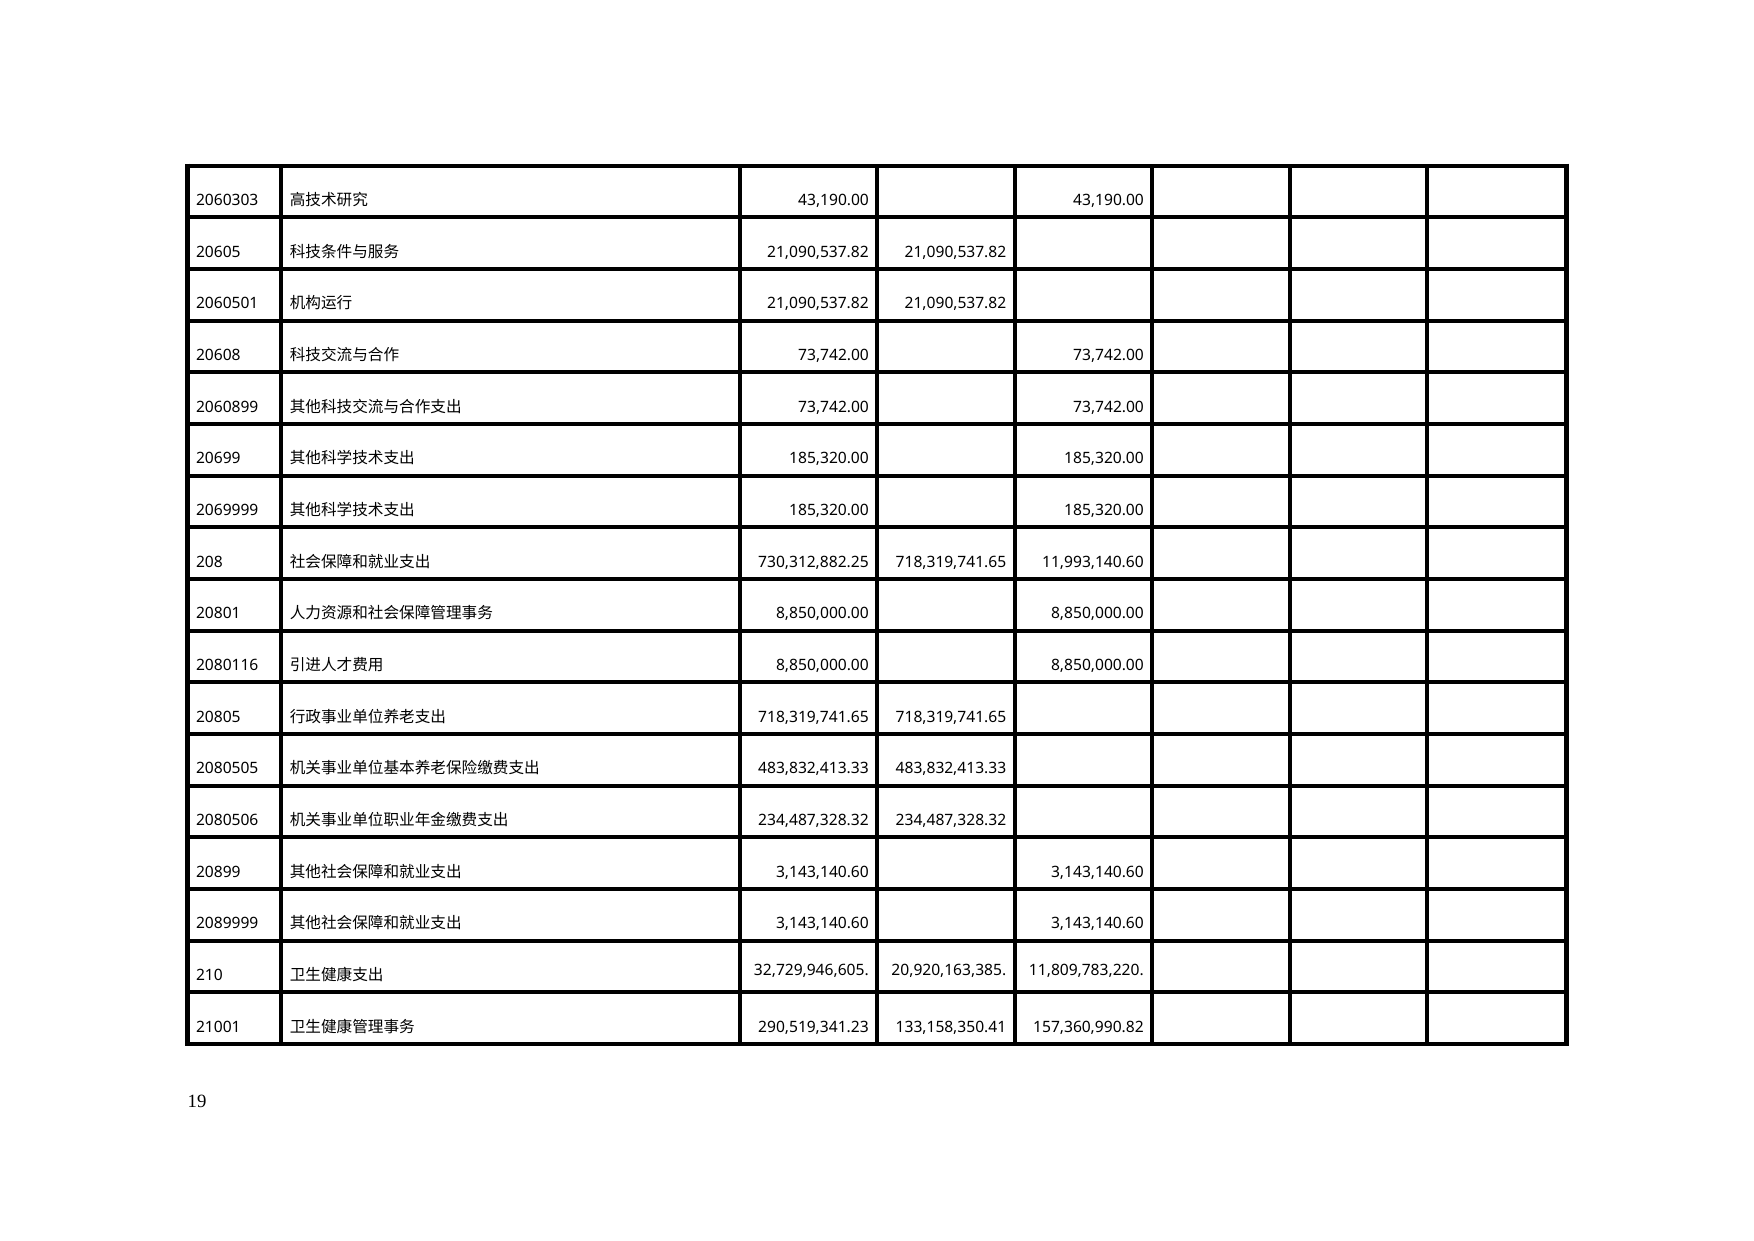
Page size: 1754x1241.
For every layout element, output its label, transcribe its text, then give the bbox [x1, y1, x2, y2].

table_cell 2080116 [190, 633, 279, 680]
table_cell 引进人才费用 [283, 633, 738, 680]
table_cell [1154, 633, 1288, 680]
table_cell 机构运行 [283, 271, 738, 318]
table_cell [1017, 684, 1150, 732]
table_cell 11,993,140.60 [1017, 529, 1150, 577]
table_cell 483,832,413.33 [742, 736, 875, 783]
table_cell 人力资源和社会保障管理事务 [283, 581, 738, 628]
table_cell 208 [190, 529, 279, 577]
table_cell 8,850,000.00 [742, 633, 875, 680]
table_cell [1292, 478, 1425, 525]
table_cell 185,320.00 [742, 426, 875, 473]
table_cell 21,090,537.82 [742, 219, 875, 267]
table_cell [1429, 529, 1564, 577]
table_cell 2089999 [190, 891, 279, 938]
table_cell 2060303 [190, 168, 279, 215]
table_cell 43,190.00 [742, 168, 875, 215]
table_cell 483,832,413.33 [879, 736, 1013, 783]
table_cell [879, 891, 1013, 938]
table_cell 73,742.00 [1017, 323, 1150, 370]
table_cell [1154, 219, 1288, 267]
table_cell 3,143,140.60 [742, 891, 875, 938]
table_cell 3,143,140.60 [742, 839, 875, 887]
table_cell [1154, 684, 1288, 732]
table_cell [1429, 994, 1564, 1042]
table_cell [1292, 839, 1425, 887]
table_cell 20801 [190, 581, 279, 628]
table_cell 科技交流与合作 [283, 323, 738, 370]
table_cell [1429, 581, 1564, 628]
table_cell [1292, 943, 1425, 990]
table_cell [1292, 788, 1425, 835]
table_cell [1017, 219, 1150, 267]
table_cell [1292, 374, 1425, 422]
table_cell 133,158,350.41 [879, 994, 1013, 1042]
table_cell [879, 426, 1013, 473]
table_cell 2080506 [190, 788, 279, 835]
table_cell [1017, 736, 1150, 783]
table_cell [1017, 271, 1150, 318]
table_cell [1429, 684, 1564, 732]
table_cell 157,360,990.82 [1017, 994, 1150, 1042]
table_cell [879, 374, 1013, 422]
table_cell 2060899 [190, 374, 279, 422]
table_cell [1154, 271, 1288, 318]
table_cell [879, 478, 1013, 525]
table_cell 8,850,000.00 [1017, 581, 1150, 628]
table_cell 21,090,537.82 [879, 271, 1013, 318]
table_cell 718,319,741.65 [879, 529, 1013, 577]
table_cell [1429, 271, 1564, 318]
table_cell [1292, 581, 1425, 628]
table_cell [1429, 323, 1564, 370]
table_cell [1154, 478, 1288, 525]
table_cell [1429, 426, 1564, 473]
table_cell 20608 [190, 323, 279, 370]
table_cell [1292, 529, 1425, 577]
table_cell [879, 323, 1013, 370]
table_cell [1292, 168, 1425, 215]
table_cell [1154, 426, 1288, 473]
table_cell 234,487,328.32 [879, 788, 1013, 835]
table_cell [879, 839, 1013, 887]
table_cell [1292, 219, 1425, 267]
table_cell 21,090,537.82 [879, 219, 1013, 267]
table_cell [879, 168, 1013, 215]
table_cell 32,729,946,605.40 [742, 943, 875, 990]
table_cell 卫生健康管理事务 [283, 994, 738, 1042]
table_cell [1017, 788, 1150, 835]
table_cell [1292, 891, 1425, 938]
table_cell 8,850,000.00 [1017, 633, 1150, 680]
table_cell 2069999 [190, 478, 279, 525]
table_cell 73,742.00 [742, 323, 875, 370]
table_cell [1154, 994, 1288, 1042]
table_cell 社会保障和就业支出 [283, 529, 738, 577]
table_cell 290,519,341.23 [742, 994, 875, 1042]
table_cell [1429, 219, 1564, 267]
table_cell 43,190.00 [1017, 168, 1150, 215]
table_cell 73,742.00 [742, 374, 875, 422]
table_cell [1292, 426, 1425, 473]
table_cell 234,487,328.32 [742, 788, 875, 835]
table_cell 11,809,783,220.02 [1017, 943, 1150, 990]
table_cell [1292, 736, 1425, 783]
table_cell 20605 [190, 219, 279, 267]
table_cell [1154, 839, 1288, 887]
table_cell 8,850,000.00 [742, 581, 875, 628]
table_cell 210 [190, 943, 279, 990]
table_cell [1154, 943, 1288, 990]
table_cell 机关事业单位职业年金缴费支出 [283, 788, 738, 835]
table_cell [1292, 684, 1425, 732]
table_cell 718,319,741.65 [742, 684, 875, 732]
table_cell [1429, 943, 1564, 990]
table_cell 730,312,882.25 [742, 529, 875, 577]
table_cell 20,920,163,385.38 [879, 943, 1013, 990]
table_cell 185,320.00 [742, 478, 875, 525]
table_cell 其他社会保障和就业支出 [283, 891, 738, 938]
table_cell 其他社会保障和就业支出 [283, 839, 738, 887]
table_cell [1429, 633, 1564, 680]
table_cell [1154, 374, 1288, 422]
table_cell [1429, 891, 1564, 938]
table_cell [1154, 736, 1288, 783]
table_cell 73,742.00 [1017, 374, 1150, 422]
table_cell [1292, 994, 1425, 1042]
table_cell 20899 [190, 839, 279, 887]
table_cell 高技术研究 [283, 168, 738, 215]
table_cell 卫生健康支出 [283, 943, 738, 990]
table_cell [1154, 323, 1288, 370]
table_cell 其他科技交流与合作支出 [283, 374, 738, 422]
table_cell [1154, 581, 1288, 628]
table_cell 21,090,537.82 [742, 271, 875, 318]
table_cell 3,143,140.60 [1017, 839, 1150, 887]
table_cell [1429, 839, 1564, 887]
table_cell 185,320.00 [1017, 426, 1150, 473]
table_cell 2060501 [190, 271, 279, 318]
table_cell [1429, 736, 1564, 783]
table_cell [1429, 168, 1564, 215]
table_cell 行政事业单位养老支出 [283, 684, 738, 732]
table_cell [1154, 168, 1288, 215]
table_cell [1429, 788, 1564, 835]
table_cell 科技条件与服务 [283, 219, 738, 267]
table_cell 718,319,741.65 [879, 684, 1013, 732]
table_cell [1292, 271, 1425, 318]
table_cell [1154, 891, 1288, 938]
table_cell [1292, 633, 1425, 680]
table_cell 21001 [190, 994, 279, 1042]
table_cell [1154, 788, 1288, 835]
table_cell [1154, 529, 1288, 577]
table_cell [879, 633, 1013, 680]
table_cell 185,320.00 [1017, 478, 1150, 525]
table_cell [879, 581, 1013, 628]
table_cell 2080505 [190, 736, 279, 783]
table_cell 20699 [190, 426, 279, 473]
table_cell [1292, 323, 1425, 370]
table_cell 其他科学技术支出 [283, 426, 738, 473]
table_cell 其他科学技术支出 [283, 478, 738, 525]
table_cell 20805 [190, 684, 279, 732]
table_cell 机关事业单位基本养老保险缴费支出 [283, 736, 738, 783]
table_cell [1429, 478, 1564, 525]
table_cell [1429, 374, 1564, 422]
table_cell 3,143,140.60 [1017, 891, 1150, 938]
